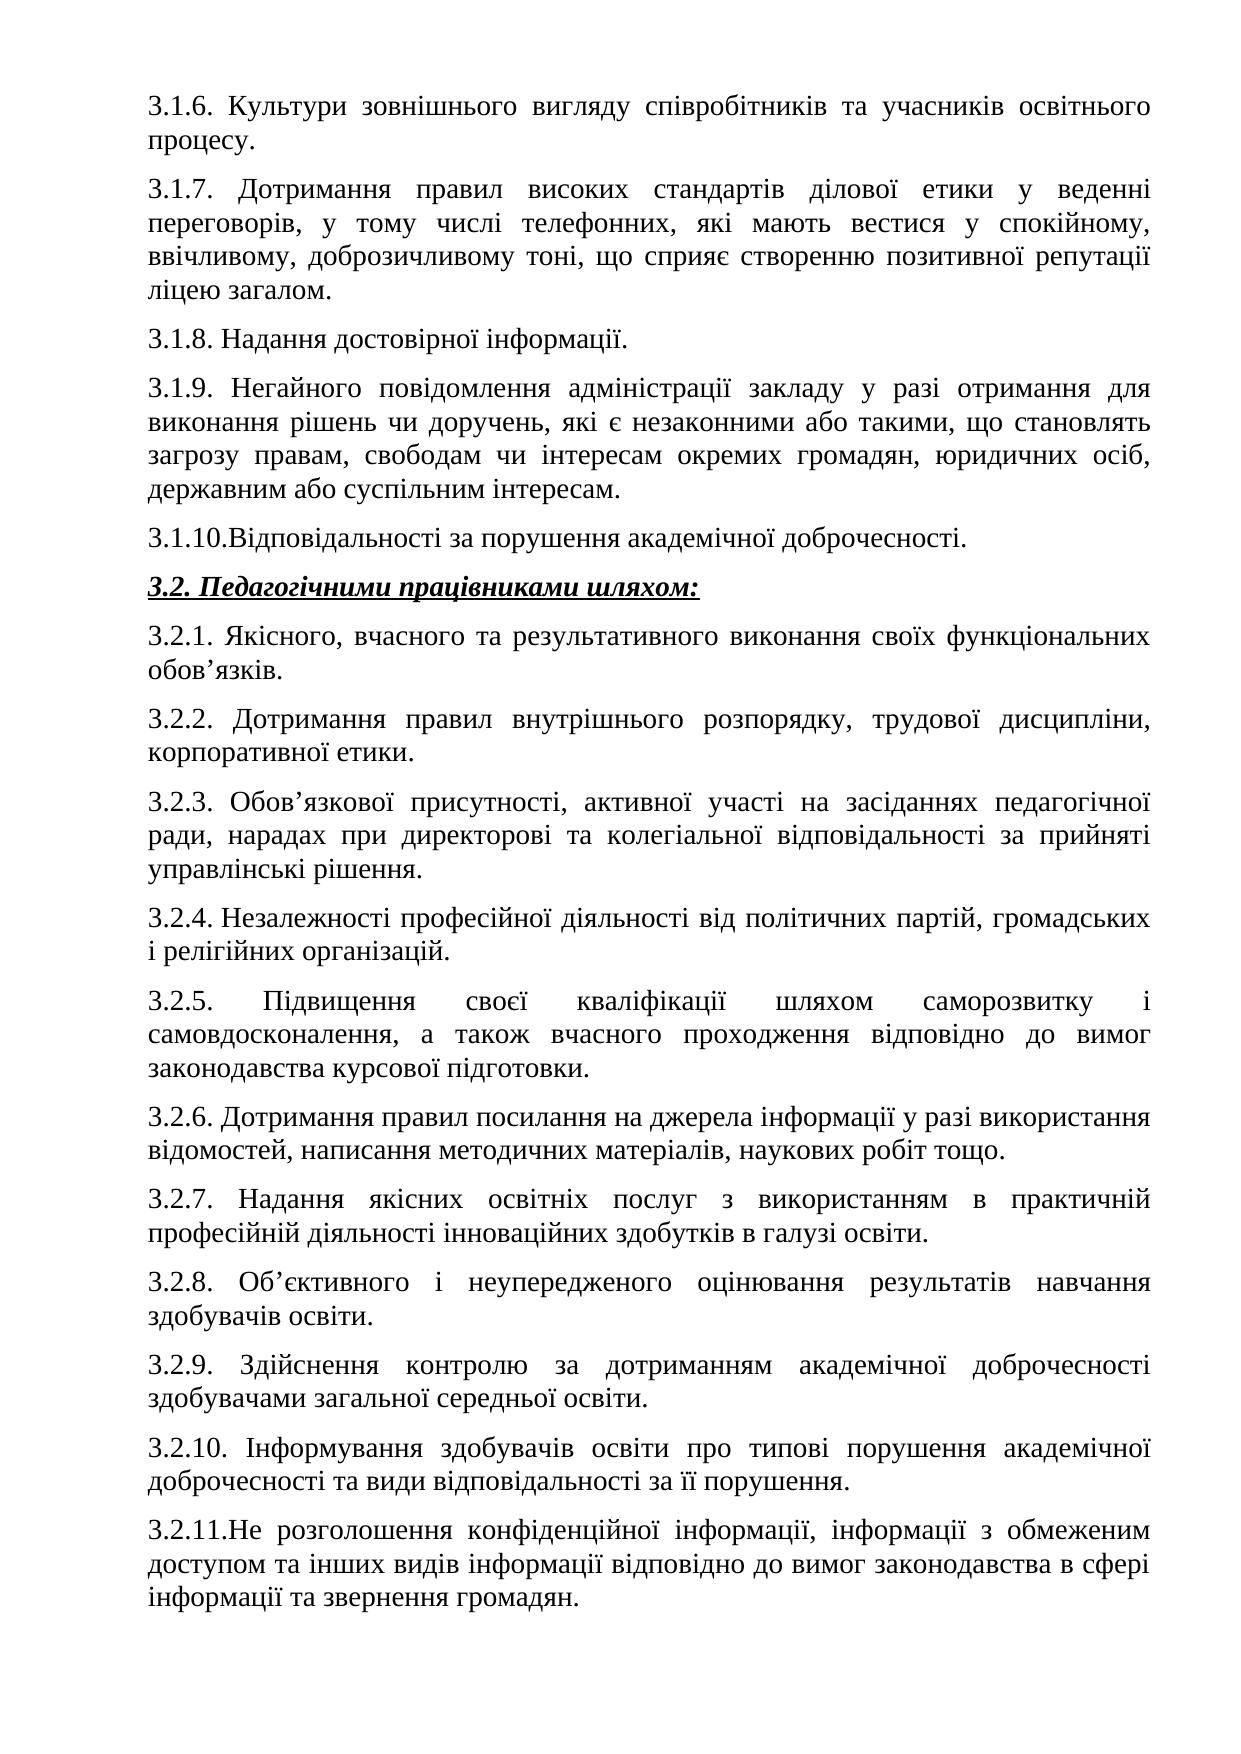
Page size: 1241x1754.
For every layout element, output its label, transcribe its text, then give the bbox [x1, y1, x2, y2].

text 3.2.11.Не розголошення конфіденційної інформації, інформації з обмеженим доступом та інших видів інформації відповідно до вимог законодавства в сфері інформації та звернення громадян. [148, 1512, 1152, 1613]
text 3.2.1. Якісного, вчасного та результативного виконання своїх функціональних обов’язків. [148, 618, 1152, 685]
text 3.2.9. Здійснення контролю за дотриманням академічної доброчесності здобувачами загальної середньої освіти. [148, 1347, 1152, 1414]
text 3.2.2. Дотримання правил внутрішнього розпорядку, трудової дисципліни, корпоративної етики. [148, 701, 1152, 768]
text 3.2.5. Підвищення своєї кваліфікації шляхом саморозвитку і самовдосконалення, а також вчасного проходження відповідно до вимог законодавства курсової підготовки. [148, 983, 1152, 1083]
text 3.1.6. Культури зовнішнього вигляду співробітників та учасників освітнього процесу. [148, 88, 1152, 156]
text 3.2.4. Незалежності професійної діяльності від політичних партій, громадських і релігійних організацій. [148, 900, 1152, 967]
text 3.1.7. Дотримання правил високих стандартів ділової етики у веденні переговорів, у тому числі телефонних, які мають вестися у спокійному, ввічливому, доброзичливому тоні, що сприяє створенню позитивної репутації ліцею загалом. [148, 171, 1152, 305]
text 3.1.9. Негайного повідомлення адміністрації закладу у разі отримання для виконання рішень чи доручень, які є незаконними або такими, що становлять загрозу правам, свободам чи інтересам окремих громадян, юридичних осіб, державним або суспільним інтересам. [148, 370, 1152, 504]
text 3.2.10. Інформування здобувачів освіти про типові порушення академічної доброчесності та види відповідальності за її порушення. [148, 1430, 1152, 1497]
text 3.2.6. Дотримання правил посилання на джерела інформації у разі використання відомостей, написання методичних матеріалів, наукових робіт тощо. [148, 1099, 1152, 1166]
text 3.2.8. Об’єктивного і неупередженого оцінювання результатів навчання здобувачів освіти. [148, 1264, 1152, 1331]
text 3.2. Педагогічними працівниками шляхом: [148, 569, 1152, 603]
text 3.1.10.Відповідальності за порушення академічної доброчесності. [148, 520, 1152, 553]
text 3.2.3. Обов’язкової присутності, активної участі на засіданнях педагогічної ради, нарадах при директорові та колегіальної відповідальності за прийняті управлінські рішення. [148, 784, 1152, 884]
text 3.2.7. Надання якісних освітніх послуг з використанням в практичній професійній діяльності інноваційних здобутків в галузі освіти. [148, 1182, 1152, 1249]
text 3.1.8. Надання достовірної інформації. [148, 321, 1152, 354]
